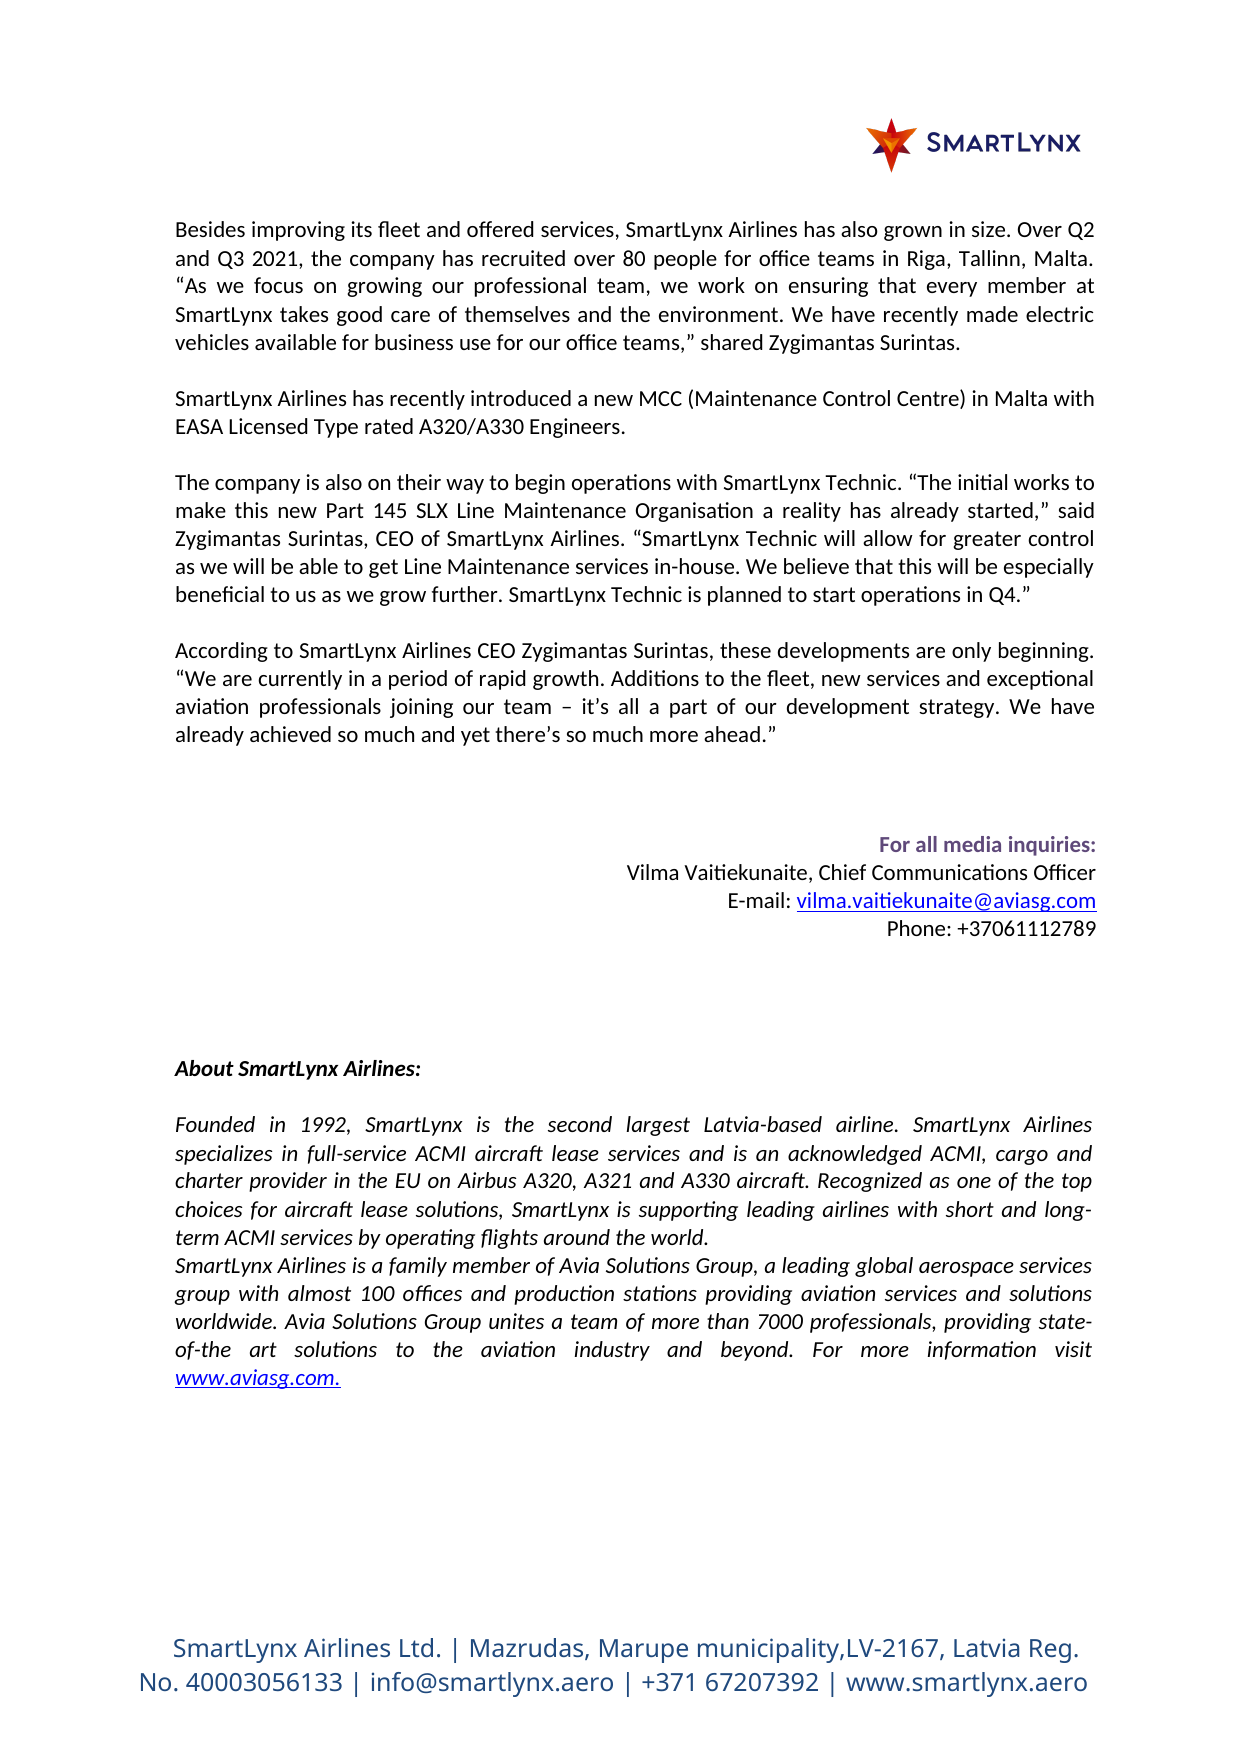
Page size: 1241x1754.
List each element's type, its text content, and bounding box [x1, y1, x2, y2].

text SmartLynx Airlines has recently introduced a new MCC (Maintenance Control Centre) in Malta with EASA Licensed Type rated A320/A330 Engineers. [175, 384, 1096, 440]
text E-mail: vilma.vaitiekunaite@aviasg.com [175, 886, 1096, 914]
text According to SmartLynx Airlines CEO Zygimantas Surintas, these developments are only beginning. “We are currently in a period of rapid growth. Additions to the fleet, new services and exceptional aviation professionals joining our team – it’s all a part of our development strategy. We have already achieved so much and yet there’s so much more ahead.” [175, 636, 1096, 748]
text Founded in 1992, SmartLynx is the second largest Latvia-based airline. SmartLynx Airlines specializes in full-service ACMI aircraft lease services and is an acknowledged ACMI, cargo and charter provider in the EU on Airbus A320, A321 and A330 aircraft. Recognized as one of the top choices for aircraft lease solutions, SmartLynx is supporting leading airlines with short and long-term ACMI services by operating flights around the world. [175, 1111, 1096, 1251]
text Vilma Vaitiekunaite, Chief Communications Officer [175, 858, 1096, 886]
text SmartLynx Airlines is a family member of Avia Solutions Group, a leading global aerospace services group with almost 100 offices and production stations providing aviation services and solutions worldwide. Avia Solutions Group unites a team of more than 7000 professionals, providing state-of-the art solutions to the aviation industry and beyond. For more information visit www.aviasg.com. [175, 1251, 1096, 1391]
text The company is also on their way to begin operations with SmartLynx Technic. “The initial works to make this new Part 145 SLX Line Maintenance Organisation a reality has already started,” said Zygimantas Surintas, CEO of SmartLynx Airlines. “SmartLynx Technic will allow for greater control as we will be able to get Line Maintenance services in-house. We believe that this will be especially beneficial to us as we grow further. SmartLynx Technic is planned to start operations in Q4.” [175, 468, 1096, 608]
text Phone: +37061112789 [175, 914, 1096, 942]
text Besides improving its fleet and offered services, SmartLynx Airlines has also grown in size. Over Q2 and Q3 2021, the company has recruited over 80 people for office teams in Riga, Tallinn, Malta. “As we focus on growing our professional team, we work on ensuring that every member at SmartLynx takes good care of themselves and the environment. We have recently made electric vehicles available for business use for our office teams,” shared Zygimantas Surintas. [175, 216, 1096, 356]
picture [849, 101, 1097, 189]
text About SmartLynx Airlines: [175, 1054, 1096, 1083]
text For all media inquiries: [175, 830, 1096, 858]
